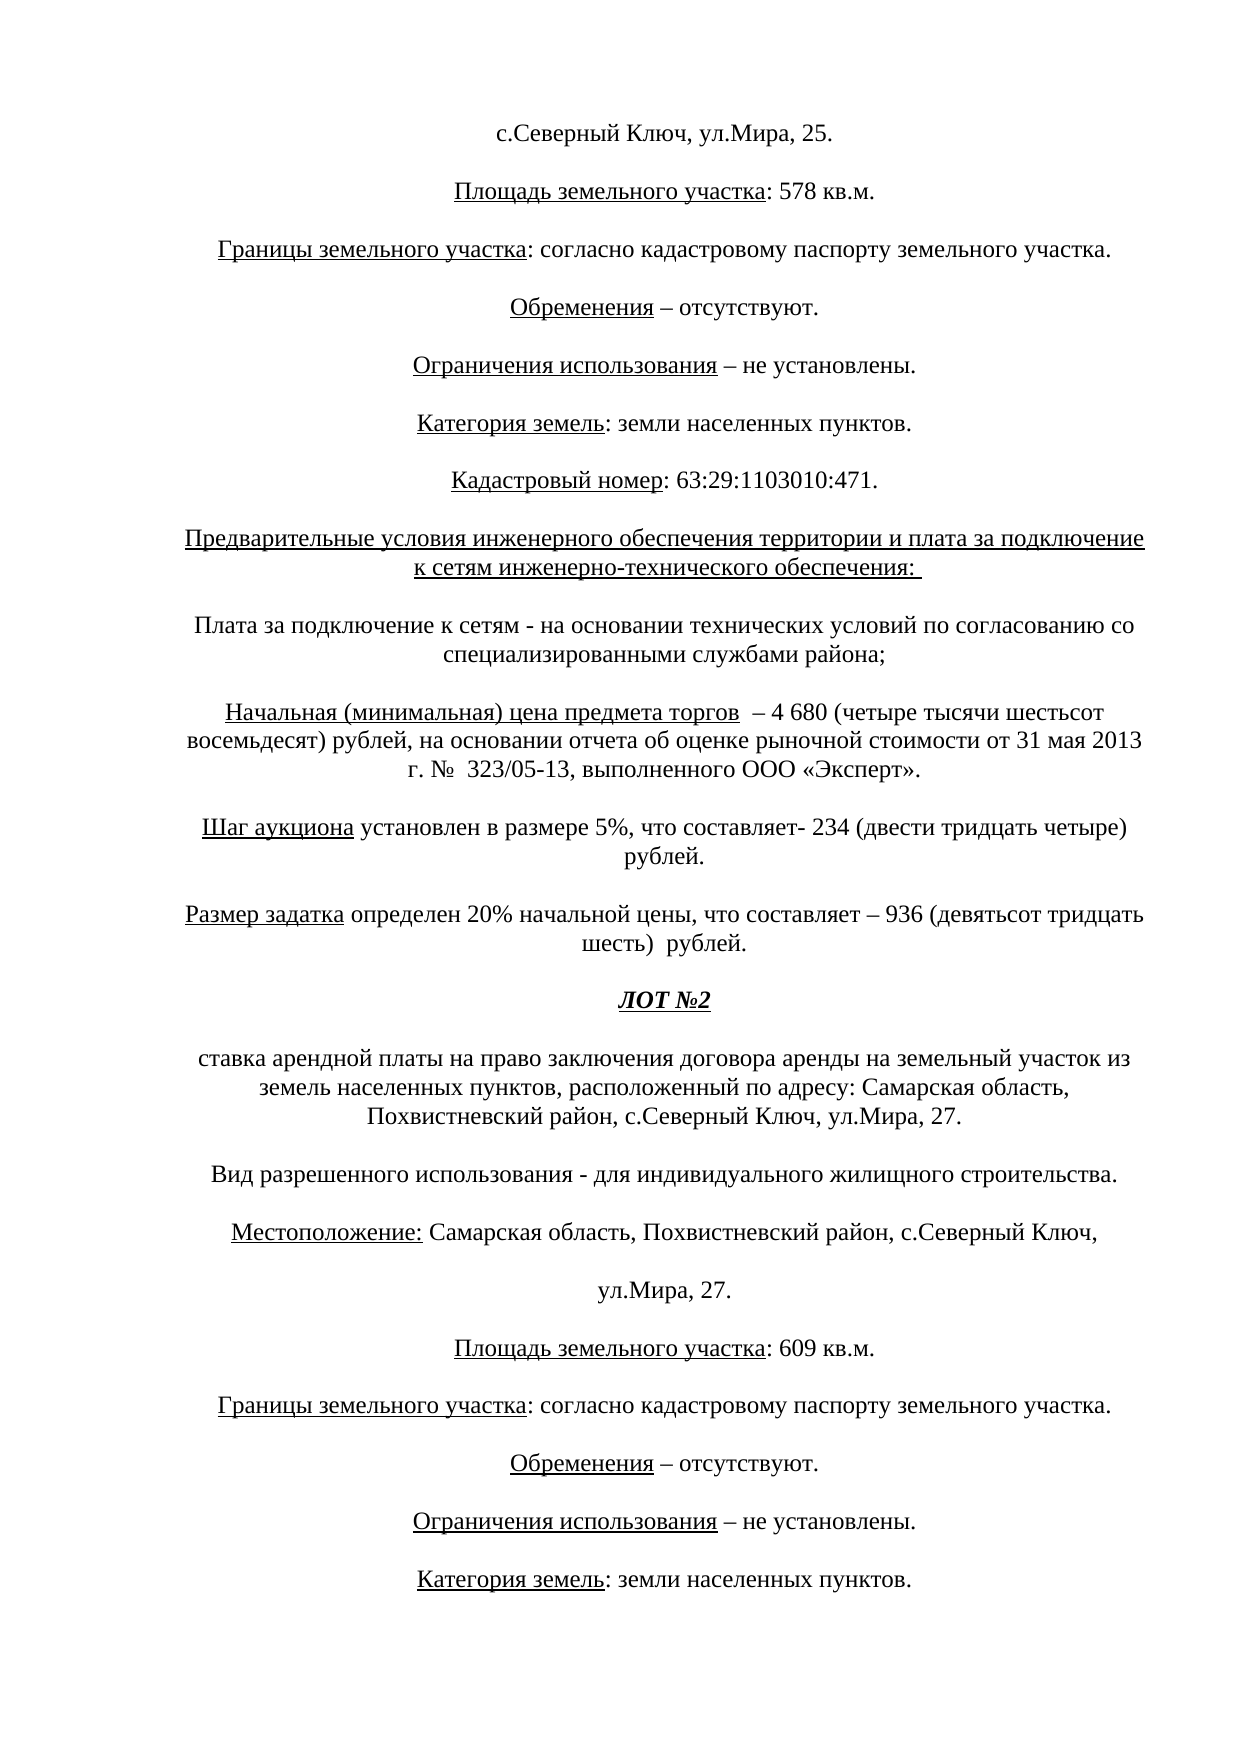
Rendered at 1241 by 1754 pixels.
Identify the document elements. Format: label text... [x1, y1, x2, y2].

text Местоположение: Самарская область, Похвистневский район, с.Северный Ключ, [177, 1217, 1152, 1246]
text Кадастровый номер: 63:29:1103010:471. [177, 466, 1152, 494]
text Размер задатка определен 20% начальной цены, что составляет – 936 (девятьсот тридцать шесть) рублей. [177, 899, 1152, 956]
text Категория земель: земли населенных пунктов. [177, 1564, 1152, 1593]
text Ограничения использования – не установлены. [177, 1506, 1152, 1535]
text ул.Мира, 27. [177, 1275, 1152, 1303]
text Ограничения использования – не установлены. [177, 350, 1152, 378]
text Границы земельного участка: согласно кадастровому паспорту земельного участка. [177, 1391, 1152, 1419]
text Плата за подключение к сетям - на основании технических условий по согласованию со специализированными службами района; [177, 610, 1152, 668]
text с.Северный Ключ, ул.Мира, 25. [177, 118, 1152, 147]
text Обременения – отсутствуют. [177, 1448, 1152, 1477]
text ЛОТ №2 [177, 986, 1152, 1014]
text Шаг аукциона установлен в размере 5%, что составляет- 234 (двести тридцать четыре) рублей. [177, 812, 1152, 870]
text ставка арендной платы на право заключения договора аренды на земельный участок из земель населенных пунктов, расположенный по адресу: Самарская область, Похвистневский район, с.Северный Ключ, ул.Мира, 27. [177, 1043, 1152, 1130]
text Границы земельного участка: согласно кадастровому паспорту земельного участка. [177, 234, 1152, 263]
text Категория земель: земли населенных пунктов. [177, 408, 1152, 436]
text Вид разрешенного использования - для индивидуального жилищного строительства. [177, 1159, 1152, 1188]
text Предварительные условия инженерного обеспечения территории и плата за подключение к сетям инженерно-технического обеспечения: [177, 523, 1152, 581]
text Начальная (минимальная) цена предмета торгов – 4 680 (четыре тысячи шестьсот восемьдесят) рублей, на основании отчета об оценке рыночной стоимости от 31 мая 2013 г. № 323/05-13, выполненного ООО «Эксперт». [177, 697, 1152, 783]
text Площадь земельного участка: 609 кв.м. [177, 1333, 1152, 1361]
text Площадь земельного участка: 578 кв.м. [177, 176, 1152, 205]
text Обременения – отсутствуют. [177, 292, 1152, 321]
